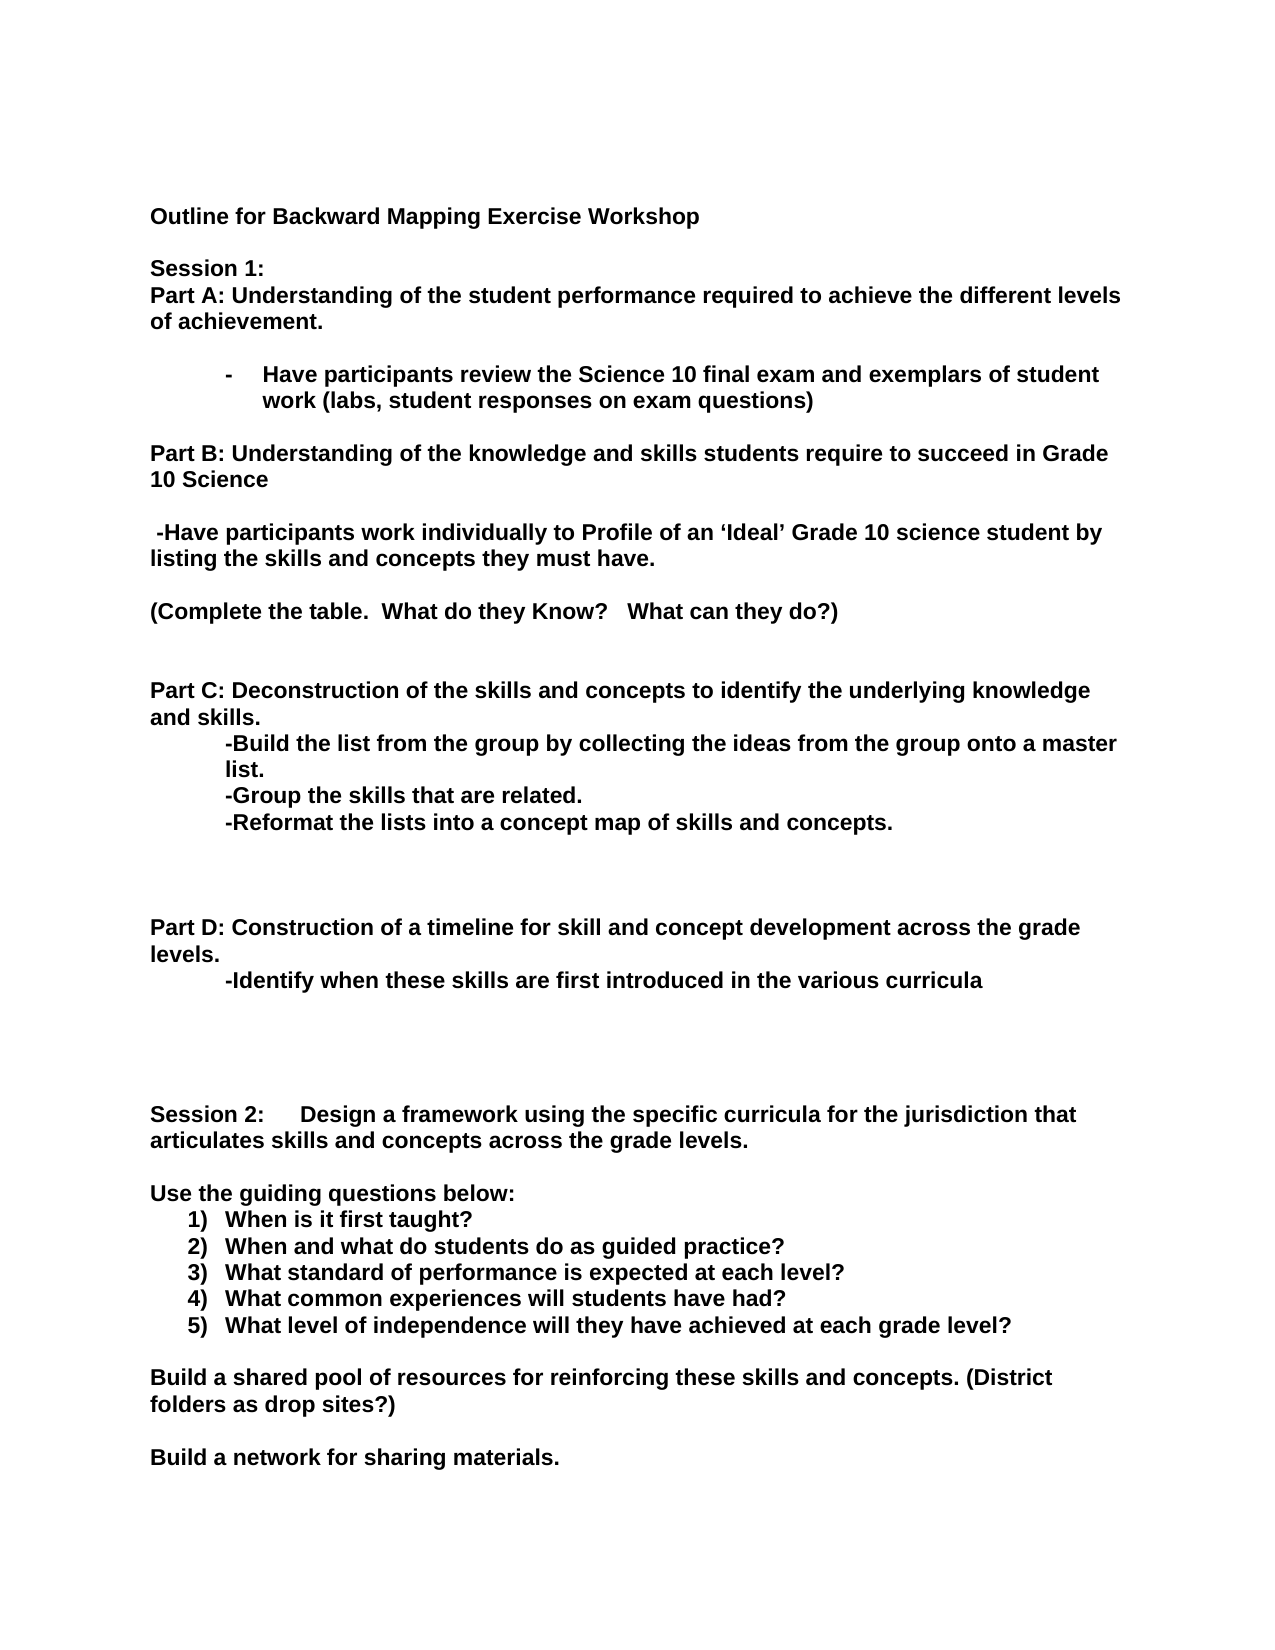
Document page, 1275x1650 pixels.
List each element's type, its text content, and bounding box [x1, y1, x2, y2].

text Use the guiding questions below: [150, 1180, 1125, 1206]
text -Build the list from the group by collecting the ideas from the group onto a master [150, 730, 1125, 756]
list What standard of performance is expected at each level? [187, 1259, 1125, 1285]
text Outline for Backward Mapping Exercise Workshop [150, 203, 1125, 229]
text Part B: Understanding of the knowledge and skills students require to succeed in Grade 10 Science [150, 440, 1125, 493]
text Part A: Understanding of the student performance required to achieve the different levels of achievement. [150, 282, 1125, 334]
text Build a shared pool of resources for reinforcing these skills and concepts. (District folders as drop sites?) [150, 1364, 1125, 1417]
text Part D: Construction of a timeline for skill and concept development across the grade levels. [150, 914, 1125, 967]
text Session 1: [150, 255, 1125, 282]
list When is it first taught? [187, 1206, 1125, 1233]
text (Complete the table. What do they Know? What can they do?) [150, 598, 1125, 624]
text -Group the skills that are related. [150, 782, 1125, 809]
list Have participants review the Science 10 final exam and exemplars of student work (labs, student responses on exam questions) [225, 361, 1125, 413]
list What level of independence will they have achieved at each grade level? [187, 1312, 1125, 1338]
text -Have participants work individually to Profile of an ‘Ideal’ Grade 10 science student by listing the skills and concepts they must have. [150, 519, 1125, 572]
text -Identify when these skills are first introduced in the various curricula [150, 967, 1125, 993]
text Session 2: Design a framework using the specific curricula for the jurisdiction that articulates skills and concepts across the grade levels. [150, 1101, 1125, 1153]
text list. [150, 756, 1125, 782]
text -Reformat the lists into a concept map of skills and concepts. [150, 809, 1125, 835]
list When and what do students do as guided practice? [187, 1233, 1125, 1259]
text Build a network for sharing materials. [150, 1443, 1125, 1470]
list What common experiences will students have had? [187, 1285, 1125, 1312]
text Part C: Deconstruction of the skills and concepts to identify the underlying knowledge and skills. [150, 677, 1125, 730]
